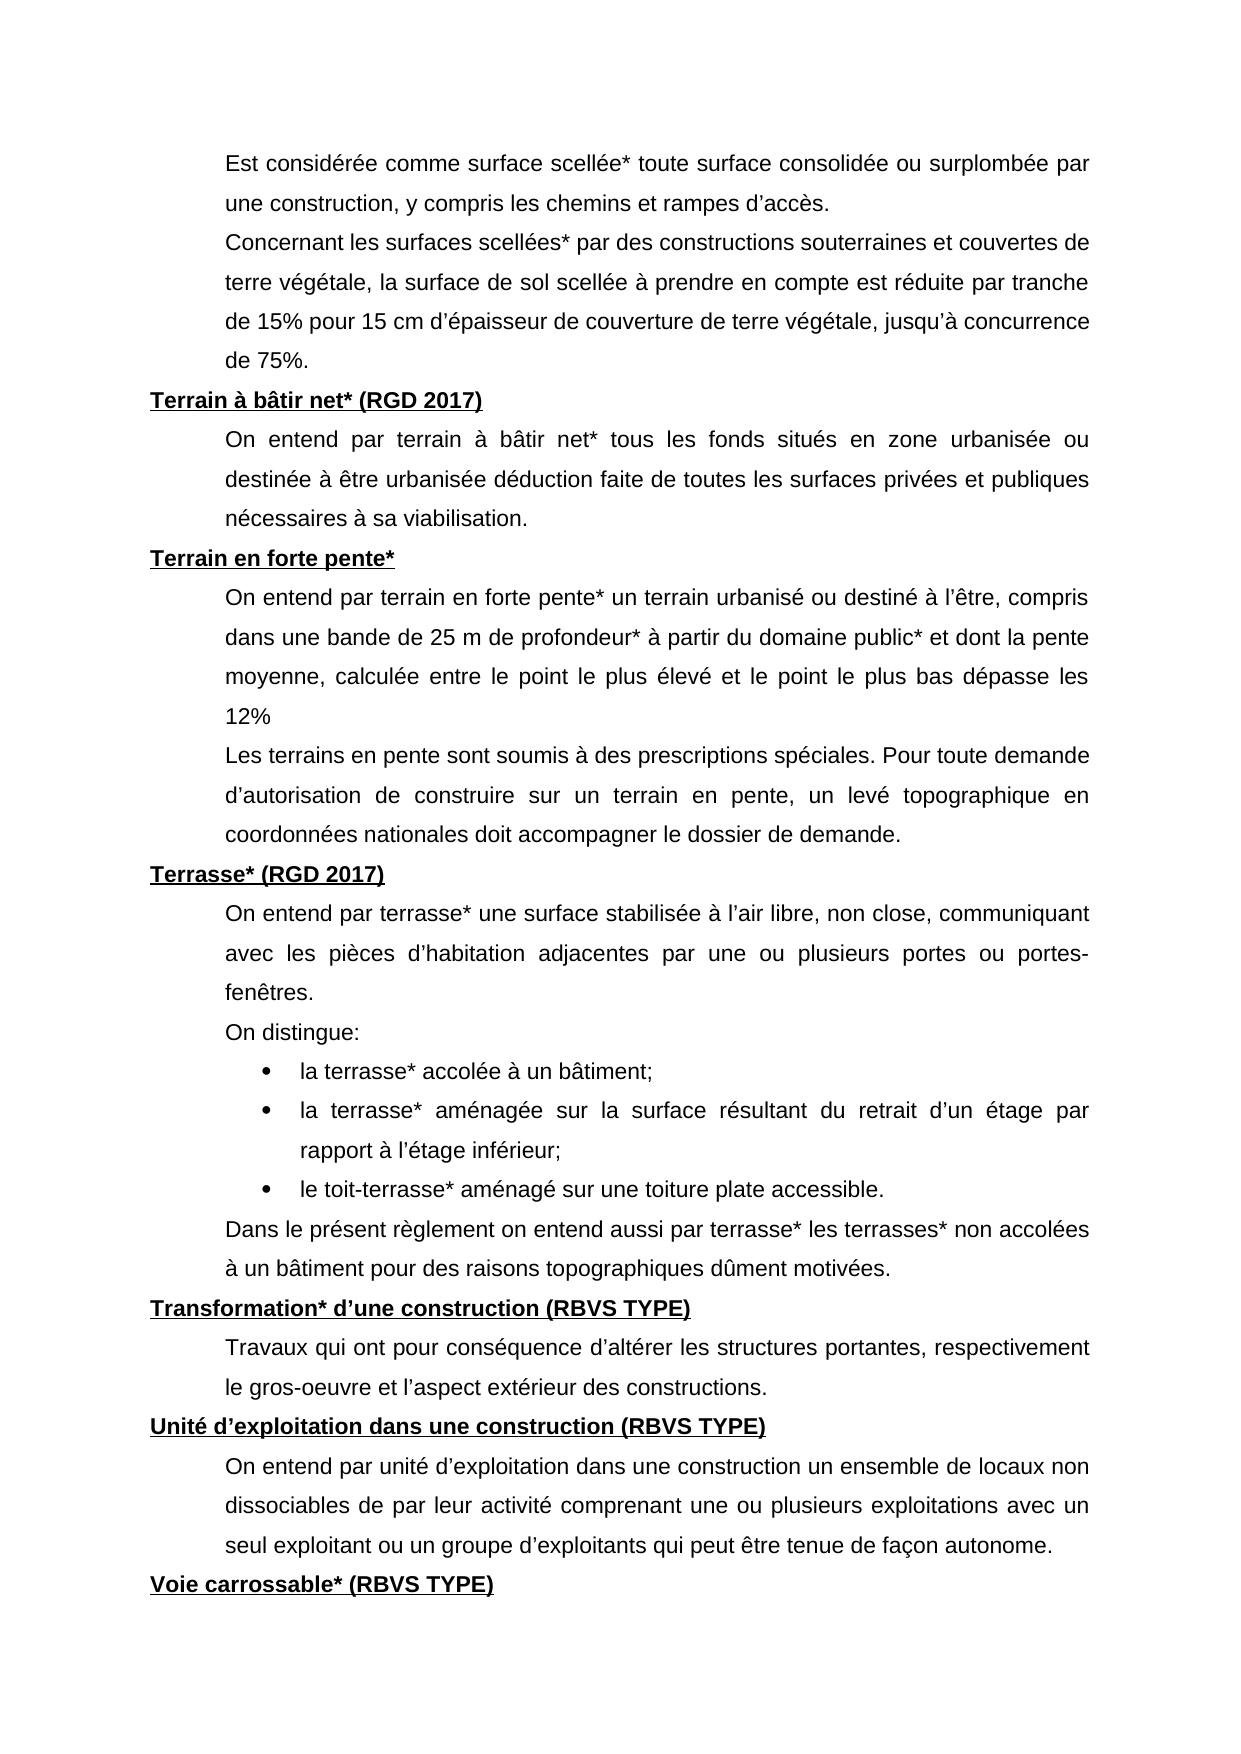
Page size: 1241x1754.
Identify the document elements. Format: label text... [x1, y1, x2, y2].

text Travaux qui ont pour conséquence d’altérer les structures portantes, respectivement le gros-oeuvre et l’aspect extérieur des constructions. [225, 1334, 1090, 1400]
text Est considérée comme surface scellée* toute surface consolidée ou surplombée par une construction, y compris les chemins et rampes d’accès. [225, 150, 1090, 216]
text Voie carrossable* (RBVS TYPE) [150, 1571, 1090, 1598]
text Transformation* d’une construction (RBVS TYPE) [150, 1295, 1090, 1321]
text Dans le présent règlement on entend aussi par terrasse* les terrasses* non accolées à un bâtiment pour des raisons topographiques dûment motivées. [225, 1216, 1090, 1282]
list la terrasse* aménagée sur la surface résultant du retrait d’un étage par rapport à l’étage inférieur; [262, 1097, 1090, 1163]
text Unité d’exploitation dans une construction (RBVS TYPE) [150, 1413, 1090, 1440]
text Terrain en forte pente* [150, 545, 1090, 571]
text Concernant les surfaces scellées* par des constructions souterraines et couvertes de terre végétale, la surface de sol scellée à prendre en compte est réduite par tranche de 15% pour 15 cm d’épaisseur de couverture de terre végétale, jusqu’à concurrence de 75%. [225, 229, 1090, 374]
text On entend par unité d’exploitation dans une construction un ensemble de locaux non dissociables de par leur activité comprenant une ou plusieurs exploitations avec un seul exploitant ou un groupe d’exploitants qui peut être tenue de façon autonome. [225, 1453, 1090, 1558]
text Terrasse* (RGD 2017) [150, 861, 1090, 887]
text On entend par terrain en forte pente* un terrain urbanisé ou destiné à l’être, compris dans une bande de 25 m de profondeur* à partir du domaine public* et dont la pente moyenne, calculée entre le point le plus élevé et le point le plus bas dépasse les 12% [225, 584, 1090, 729]
text On entend par terrasse* une surface stabilisée à l’air libre, non close, communiquant avec les pièces d’habitation adjacentes par une ou plusieurs portes ou portes-fenêtres. [225, 900, 1090, 1005]
text On distingue: [225, 1018, 1090, 1045]
list la terrasse* accolée à un bâtiment; [262, 1058, 1090, 1084]
text Les terrains en pente sont soumis à des prescriptions spéciales. Pour toute demande d’autorisation de construire sur un terrain en pente, un levé topographique en coordonnées nationales doit accompagner le dossier de demande. [225, 742, 1090, 847]
text On entend par terrain à bâtir net* tous les fonds situés en zone urbanisée ou destinée à être urbanisée déduction faite de toutes les surfaces privées et publiques nécessaires à sa viabilisation. [225, 426, 1090, 532]
list le toit-terrasse* aménagé sur une toiture plate accessible. [262, 1176, 1090, 1203]
text Terrain à bâtir net* (RGD 2017) [150, 387, 1090, 413]
